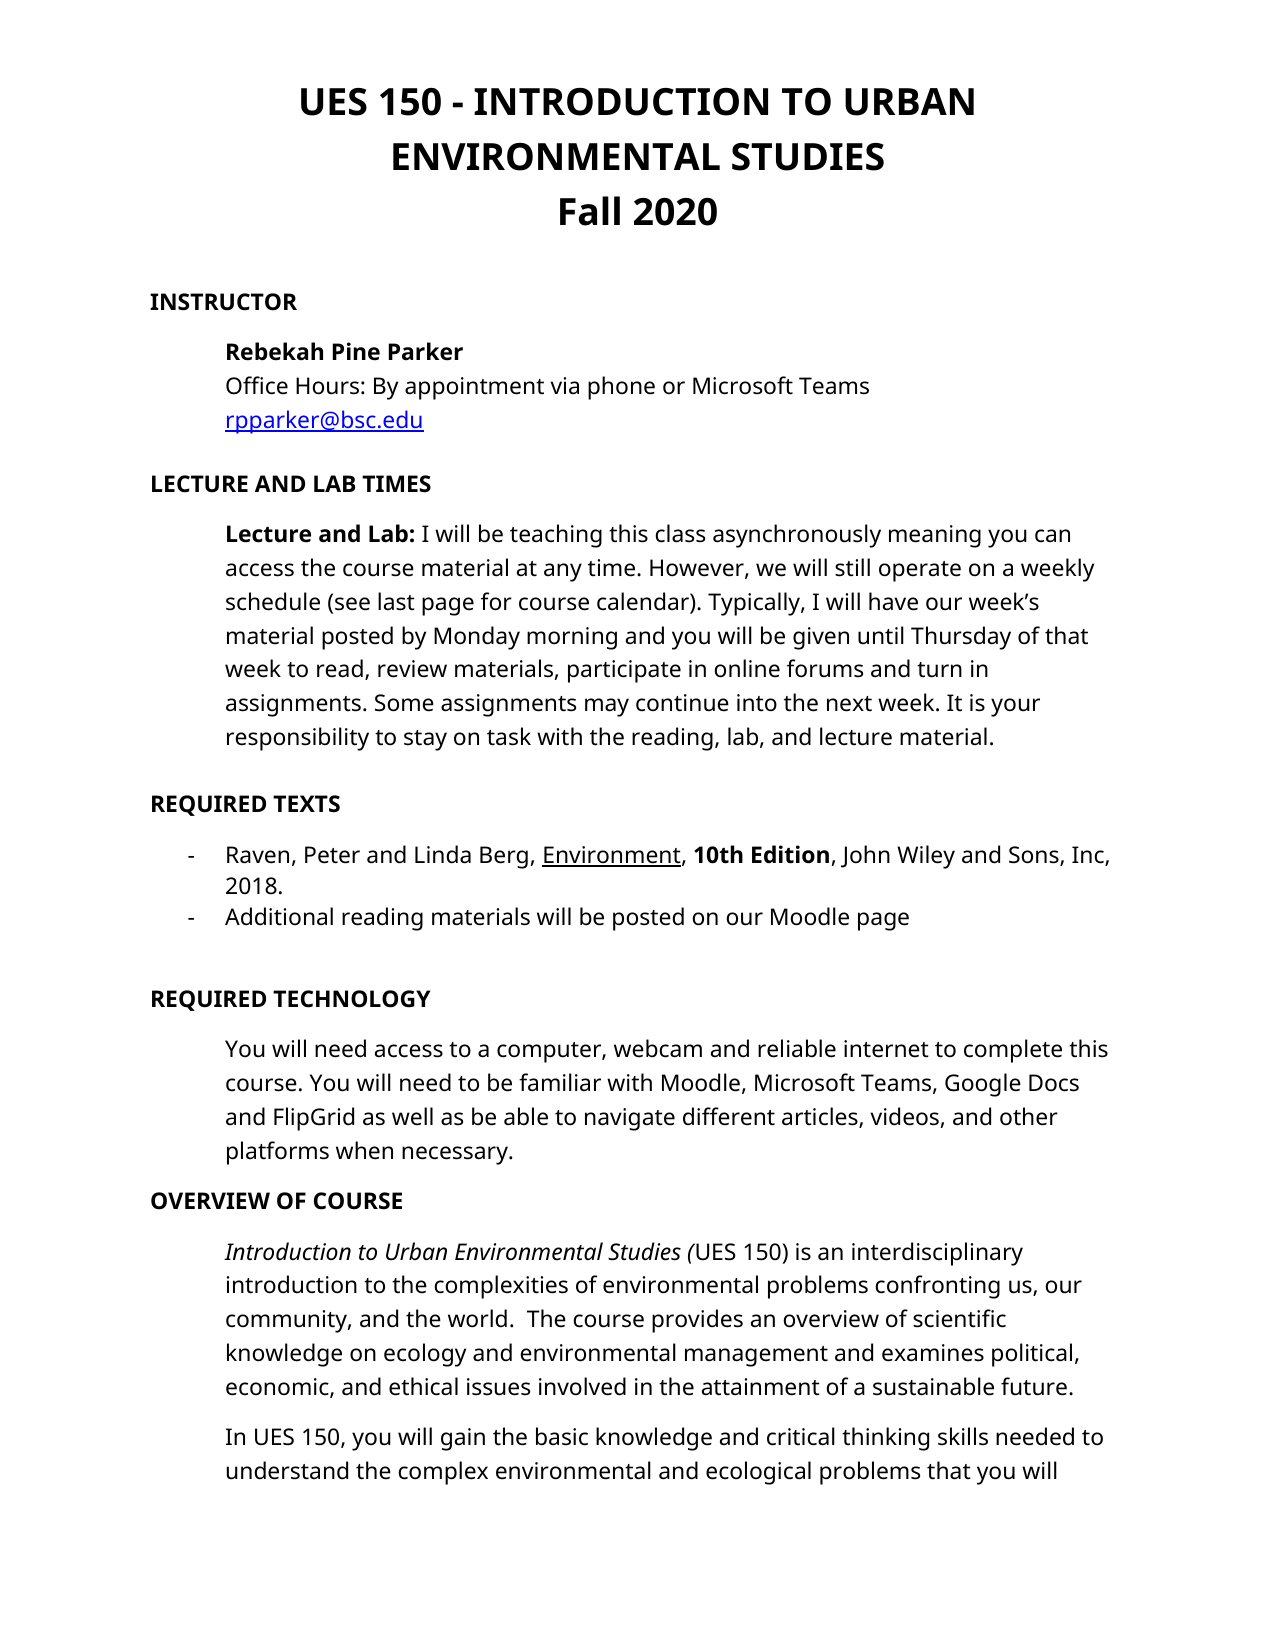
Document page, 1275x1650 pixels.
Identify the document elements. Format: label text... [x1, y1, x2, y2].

text Introduction to Urban Environmental Studies (UES 150) is an interdisciplinary introduction to the complexities of environmental problems confronting us, our community, and the world. The course provides an overview of scientific knowledge on ecology and environmental management and examines political, economic, and ethical issues involved in the attainment of a sustainable future. [225, 1235, 1125, 1402]
list Raven, Peter and Linda Berg, Environment, 10th Edition, John Wiley and Sons, Inc, 2018. [187, 839, 1125, 901]
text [225, 1421, 1125, 1486]
text REQUIRED TECHNOLOGY [150, 983, 1125, 1014]
text INSTRUCTOR [150, 286, 1125, 317]
text You will need access to a computer, webcam and reliable internet to complete this course. You will need to be familiar with Moodle, Microsoft Teams, Google Docs and FlipGrid as well as be able to navigate different articles, videos, and other platforms when necessary. [225, 1033, 1125, 1166]
list Additional reading materials will be posted on our Moodle page [187, 901, 1125, 932]
text OVERVIEW OF COURSE [150, 1185, 1125, 1216]
text rpparker@bsc.edu [225, 404, 1125, 435]
text REQUIRED TEXTS [150, 788, 1125, 819]
text Lecture and Lab: I will be teaching this class asynchronously meaning you can access the course material at any time. However, we will still operate on a weekly schedule (see last page for course calendar). Typically, I will have our week’s material posted by Monday morning and you will be given until Thursday of that week to read, review materials, participate in online forums and turn in assignments. Some assignments may continue into the next week. It is your responsibility to stay on task with the reading, lab, and lecture material. [225, 518, 1125, 752]
text Office Hours: By appointment via phone or Microsoft Teams [225, 370, 1125, 401]
text LECTURE AND LAB TIMES [150, 468, 1125, 499]
text Rebekah Pine Parker [225, 336, 1125, 367]
